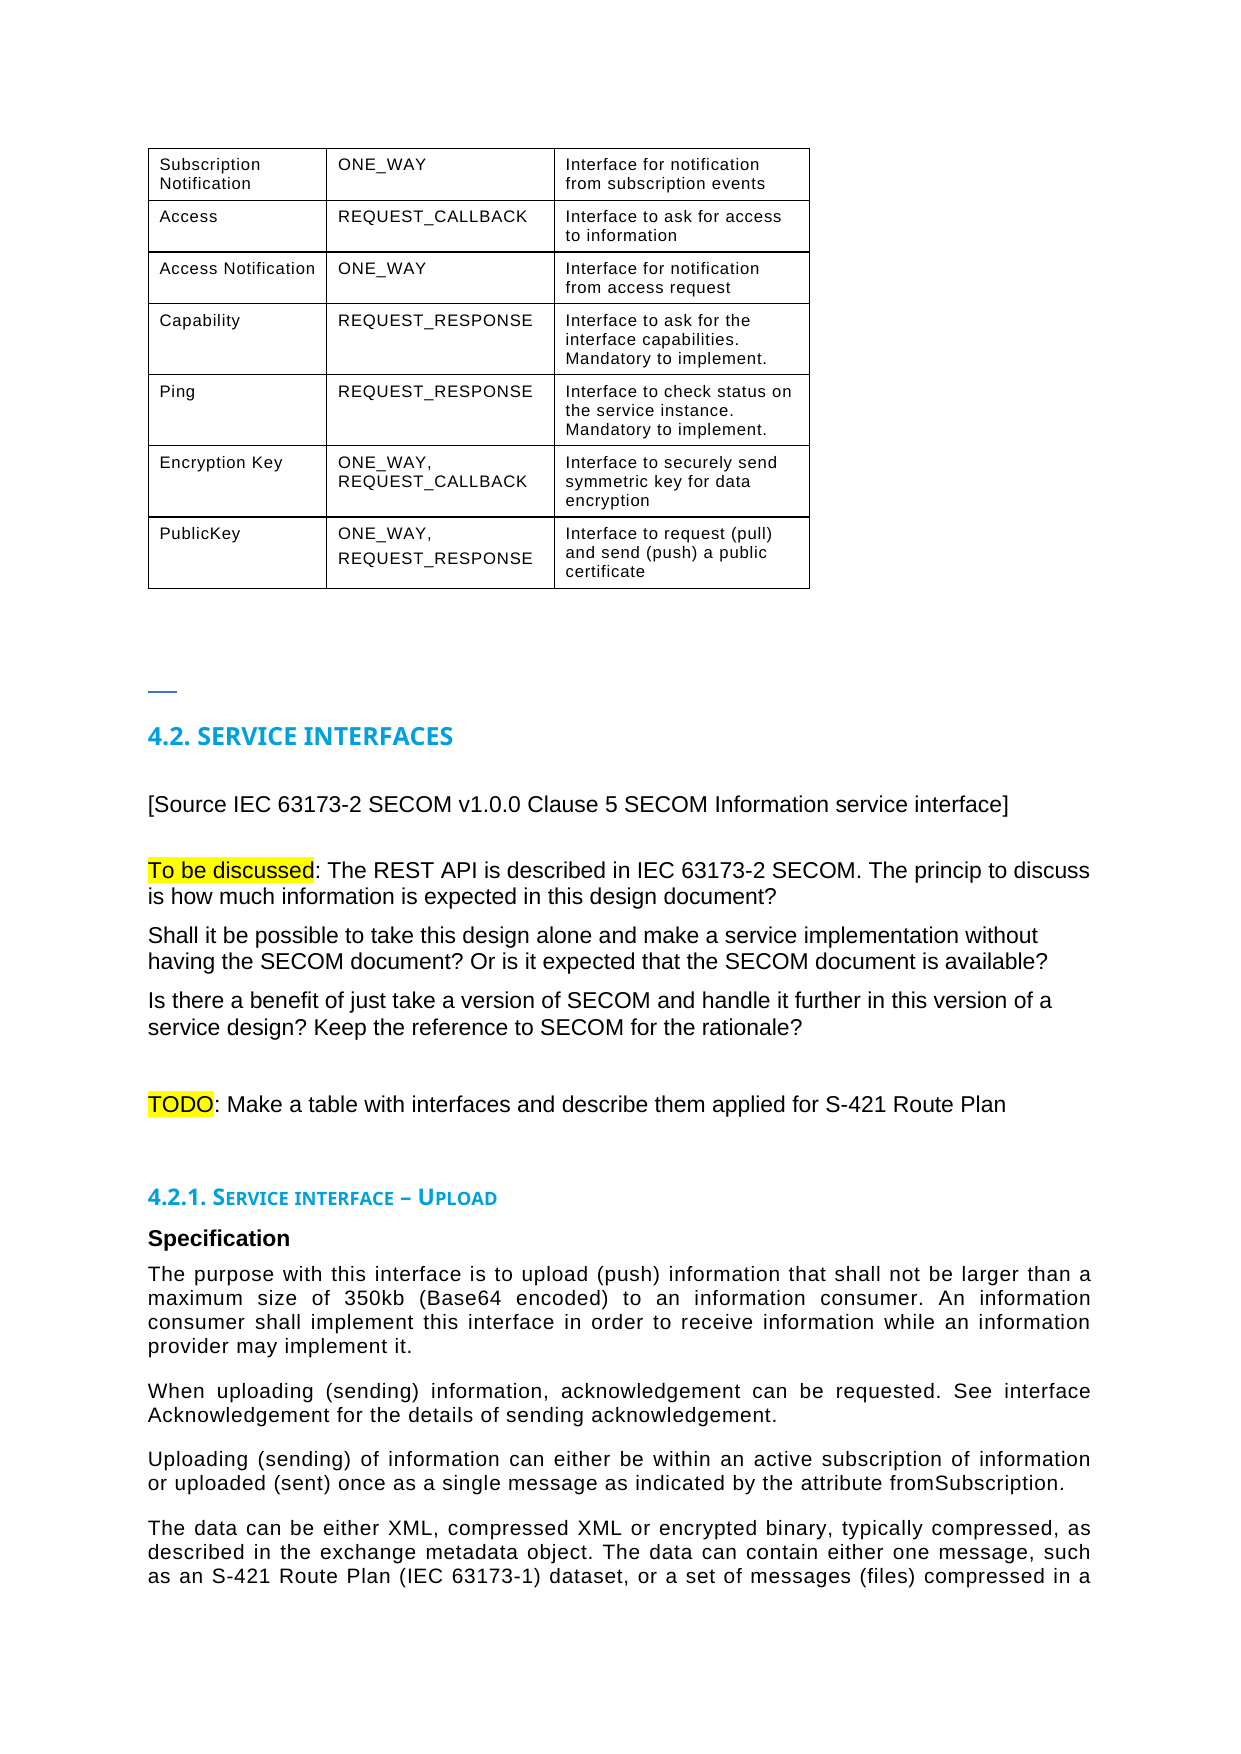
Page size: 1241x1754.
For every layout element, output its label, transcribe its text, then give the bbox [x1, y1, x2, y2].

text The purpose with this interface is to upload (push) information that shall not be larger than a maximum size of 350kb (Base64 encoded) to an information consumer. An information consumer shall implement this interface in order to receive information while an information provider may implement it. [148, 1262, 1093, 1358]
text Is there a benefit of just take a version of SECOM and handle it further in this version of a service design? Keep the reference to SECOM for the rationale? [148, 987, 1093, 1040]
text To be discussed: The REST API is described in IEC 63173-2 SECOM. The princip to discuss is how much information is expected in this design document? [148, 857, 1093, 909]
table_cell Interface to ask for access to information [555, 201, 809, 251]
table_cell Capability [149, 304, 326, 374]
table_cell Interface to securely send symmetric key for data encryption [555, 446, 809, 516]
table_cell Interface for notification from subscription events [555, 149, 809, 199]
subtitle Service Interfaces [148, 718, 1093, 753]
table_cell ONE_WAY, REQUEST_CALLBACK [327, 446, 554, 516]
subtitle Service interface – Upload [148, 1181, 1093, 1213]
table_cell REQUEST_RESPONSE [327, 375, 554, 445]
table_cell REQUEST_RESPONSE [327, 304, 554, 374]
table_cell Ping [149, 375, 326, 445]
table_cell Access [149, 201, 326, 251]
table_cell Access Notification [149, 253, 326, 303]
text Uploading (sending) of information can either be within an active subscription of information or uploaded (sent) once as a single message as indicated by the attribute fromSubscription. [148, 1447, 1093, 1495]
text When uploading (sending) information, acknowledgement can be requested. See interface Acknowledgement for the details of sending acknowledgement. [148, 1378, 1093, 1426]
table_cell ONE_WAY, REQUEST_RESPONSE [327, 518, 554, 587]
text Shall it be possible to take this design alone and make a service implementation without having the SECOM document? Or is it expected that the SECOM document is available? [148, 922, 1093, 974]
table_cell PublicKey [149, 518, 326, 587]
table_cell ONE_WAY [327, 253, 554, 303]
table_cell ONE_WAY [327, 149, 554, 199]
table_cell Interface to request (pull) and send (push) a public certificate [555, 518, 809, 587]
table_cell Encryption Key [149, 446, 326, 516]
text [148, 1516, 1093, 1588]
table_cell Interface for notification from access request [555, 253, 809, 303]
table_cell REQUEST_CALLBACK [327, 201, 554, 251]
table_cell Interface to check status on the service instance. Mandatory to implement. [555, 375, 809, 445]
table_cell Interface to ask for the interface capabilities. Mandatory to implement. [555, 304, 809, 374]
text Specification [148, 1225, 1093, 1251]
table_cell Subscription Notification [149, 149, 326, 199]
text [Source IEC 63173-2 SECOM v1.0.0 Clause 5 SECOM Information service interface] [148, 791, 1093, 818]
text TODO: Make a table with interfaces and describe them applied for S-421 Route Plan [214, 1091, 1093, 1117]
